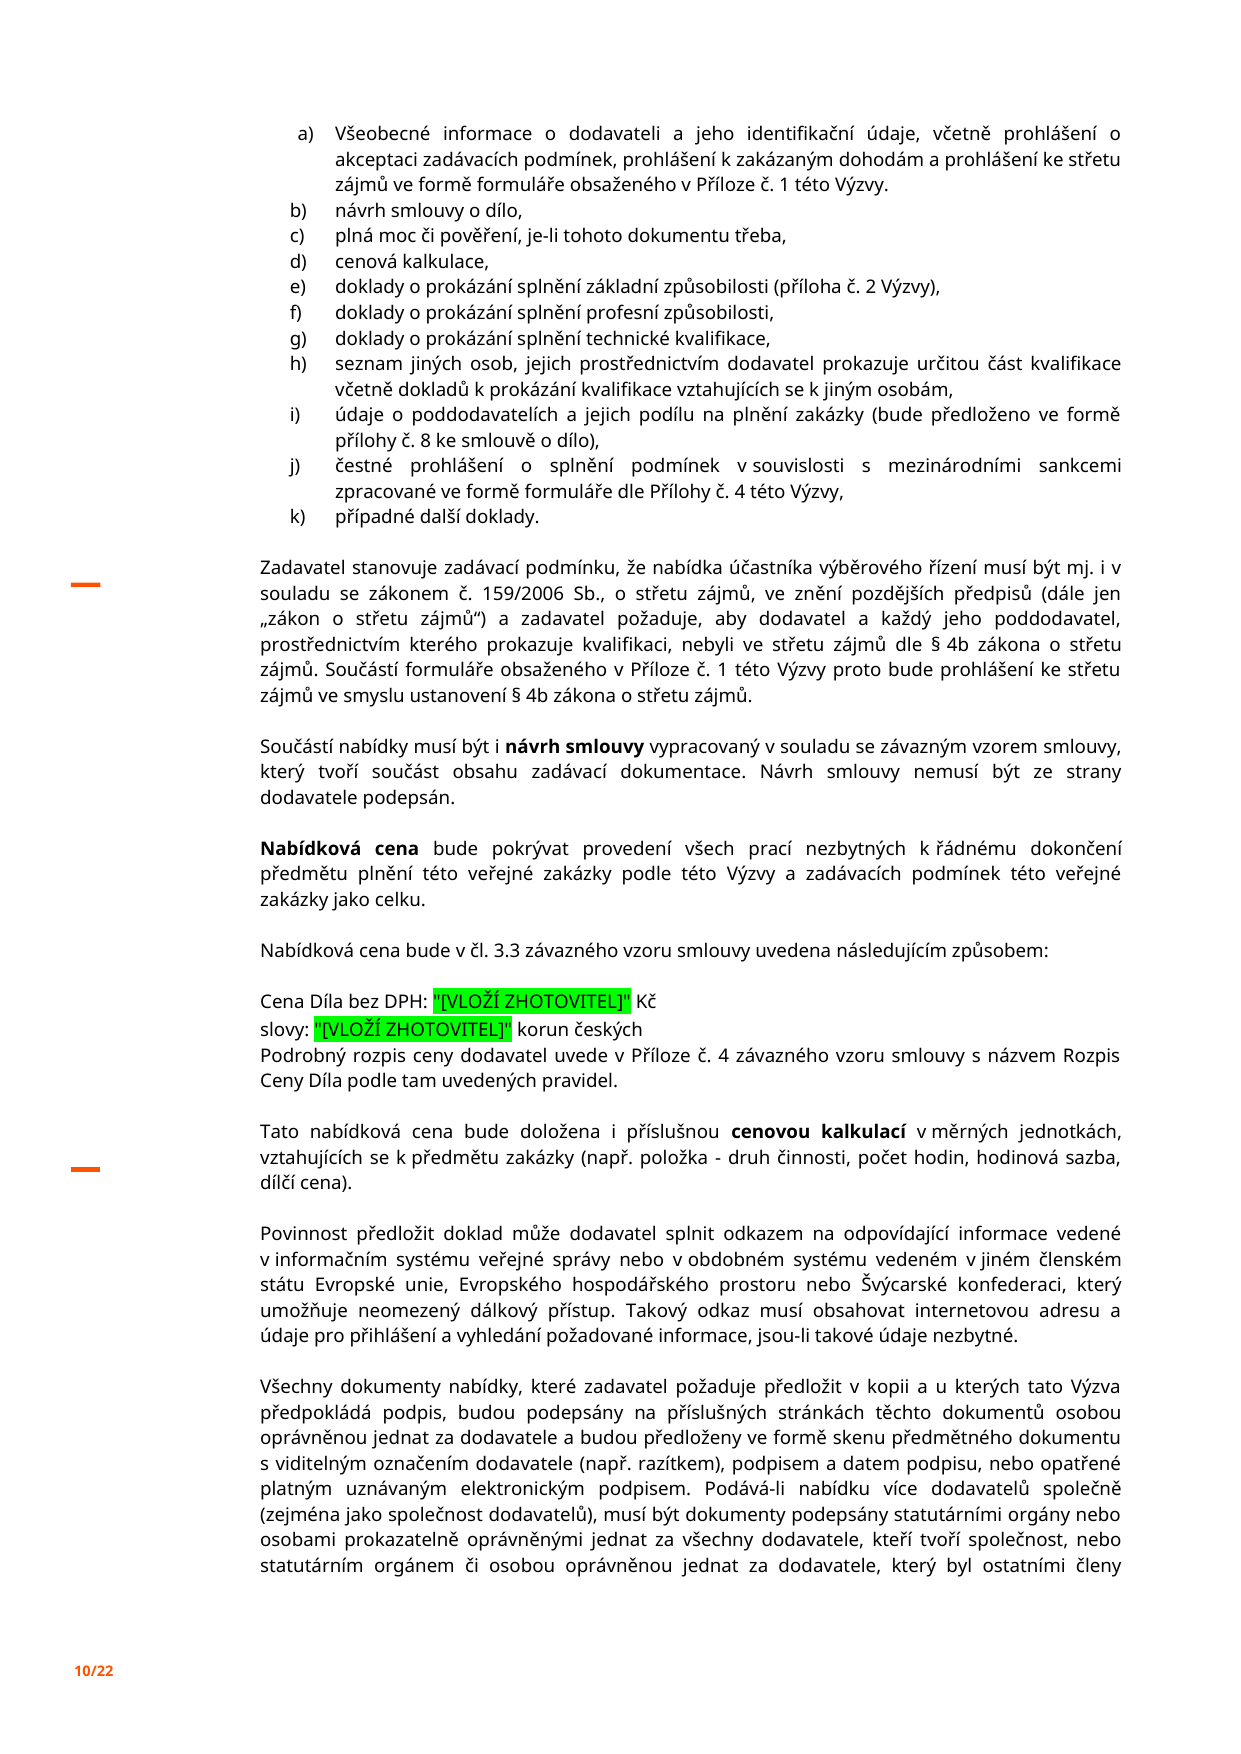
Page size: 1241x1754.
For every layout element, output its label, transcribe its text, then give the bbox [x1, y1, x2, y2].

list údaje o poddodavatelích a jejich podílu na plnění zakázky (bude předloženo ve formě přílohy č. 8 ke smlouvě o dílo), [289, 401, 1122, 452]
list doklady o prokázání splnění profesní způsobilosti, [289, 299, 1122, 325]
list plná moc či pověření, je-li tohoto dokumentu třeba, [289, 223, 1122, 248]
list doklady o prokázání splnění technické kvalifikace, [289, 325, 1122, 350]
text Součástí nabídky musí být i návrh smlouvy vypracovaný v souladu se závazným vzorem smlouvy, který tvoří součást obsahu zadávací dokumentace. Návrh smlouvy nemusí být ze strany dodavatele podepsán. [260, 733, 1122, 810]
text slovy: "[VLOŽÍ ZHOTOVITEL]" korun českých [512, 1016, 1122, 1042]
list Cena Díla bez DPH: "[VLOŽÍ ZHOTOVITEL]" Kč [260, 988, 433, 1014]
list návrh smlouvy o dílo, [289, 197, 1122, 223]
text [260, 1374, 1122, 1578]
text Podrobný rozpis ceny dodavatel uvede v Příloze č. 4 závazného vzoru smlouvy s názvem Rozpis Ceny Díla podle tam uvedených pravidel. [260, 1042, 1122, 1093]
list čestné prohlášení o splnění podmínek v souvislosti s mezinárodními sankcemi zpracované ve formě formuláře dle Přílohy č. 4 této Výzvy, [289, 452, 1122, 503]
text Tato nabídková cena bude doložena i příslušnou cenovou kalkulací v měrných jednotkách, vztahujících se k předmětu zakázky (např. položka - druh činnosti, počet hodin, hodinová sazba, dílčí cena). [260, 1118, 1122, 1195]
list seznam jiných osob, jejich prostřednictvím dodavatel prokazuje určitou část kvalifikace včetně dokladů k prokázání kvalifikace vztahujících se k jiným osobám, [289, 350, 1122, 401]
list cenová kalkulace, [289, 248, 1122, 274]
list doklady o prokázání splnění základní způsobilosti (příloha č. 2 Výzvy), [289, 274, 1122, 299]
text Nabídková cena bude pokrývat provedení všech prací nezbytných k řádnému dokončení předmětu plnění této veřejné zakázky podle této Výzvy a zadávacích podmínek této veřejné zakázky jako celku. [260, 835, 1122, 912]
list Cena Díla bez DPH: "[VLOŽÍ ZHOTOVITEL]" Kč [631, 988, 1122, 1014]
list Všeobecné informace o dodavateli a jeho identifikační údaje, včetně prohlášení o akceptaci zadávacích podmínek, prohlášení k zakázaným dohodám a prohlášení ke střetu zájmů ve formě formuláře obsaženého v Příloze č. 1 této Výzvy. [297, 121, 1122, 197]
text Zadavatel stanovuje zadávací podmínku, že nabídka účastníka výběrového řízení musí být mj. i v souladu se zákonem č. 159/2006 Sb., o střetu zájmů, ve znění pozdějších předpisů (dále jen „zákon o střetu zájmů“) a zadavatel požaduje, aby dodavatel a každý jeho poddodavatel, prostřednictvím kterého prokazuje kvalifikaci, nebyli ve střetu zájmů dle § 4b zákona o střetu zájmů. Součástí formuláře obsaženého v Příloze č. 1 této Výzvy proto bude prohlášení ke střetu zájmů ve smyslu ustanovení § 4b zákona o střetu zájmů. [260, 554, 1122, 708]
text Povinnost předložit doklad může dodavatel splnit odkazem na odpovídající informace vedené v informačním systému veřejné správy nebo v obdobném systému vedeném v jiném členském státu Evropské unie, Evropského hospodářského prostoru nebo Švýcarské konfederaci, který umožňuje neomezený dálkový přístup. Takový odkaz musí obsahovat internetovou adresu a údaje pro přihlášení a vyhledání požadované informace, jsou-li takové údaje nezbytné. [260, 1221, 1122, 1348]
list případné další doklady. [289, 503, 1122, 529]
text Nabídková cena bude v čl. 3.3 závazného vzoru smlouvy uvedena následujícím způsobem: [216, 937, 1122, 963]
